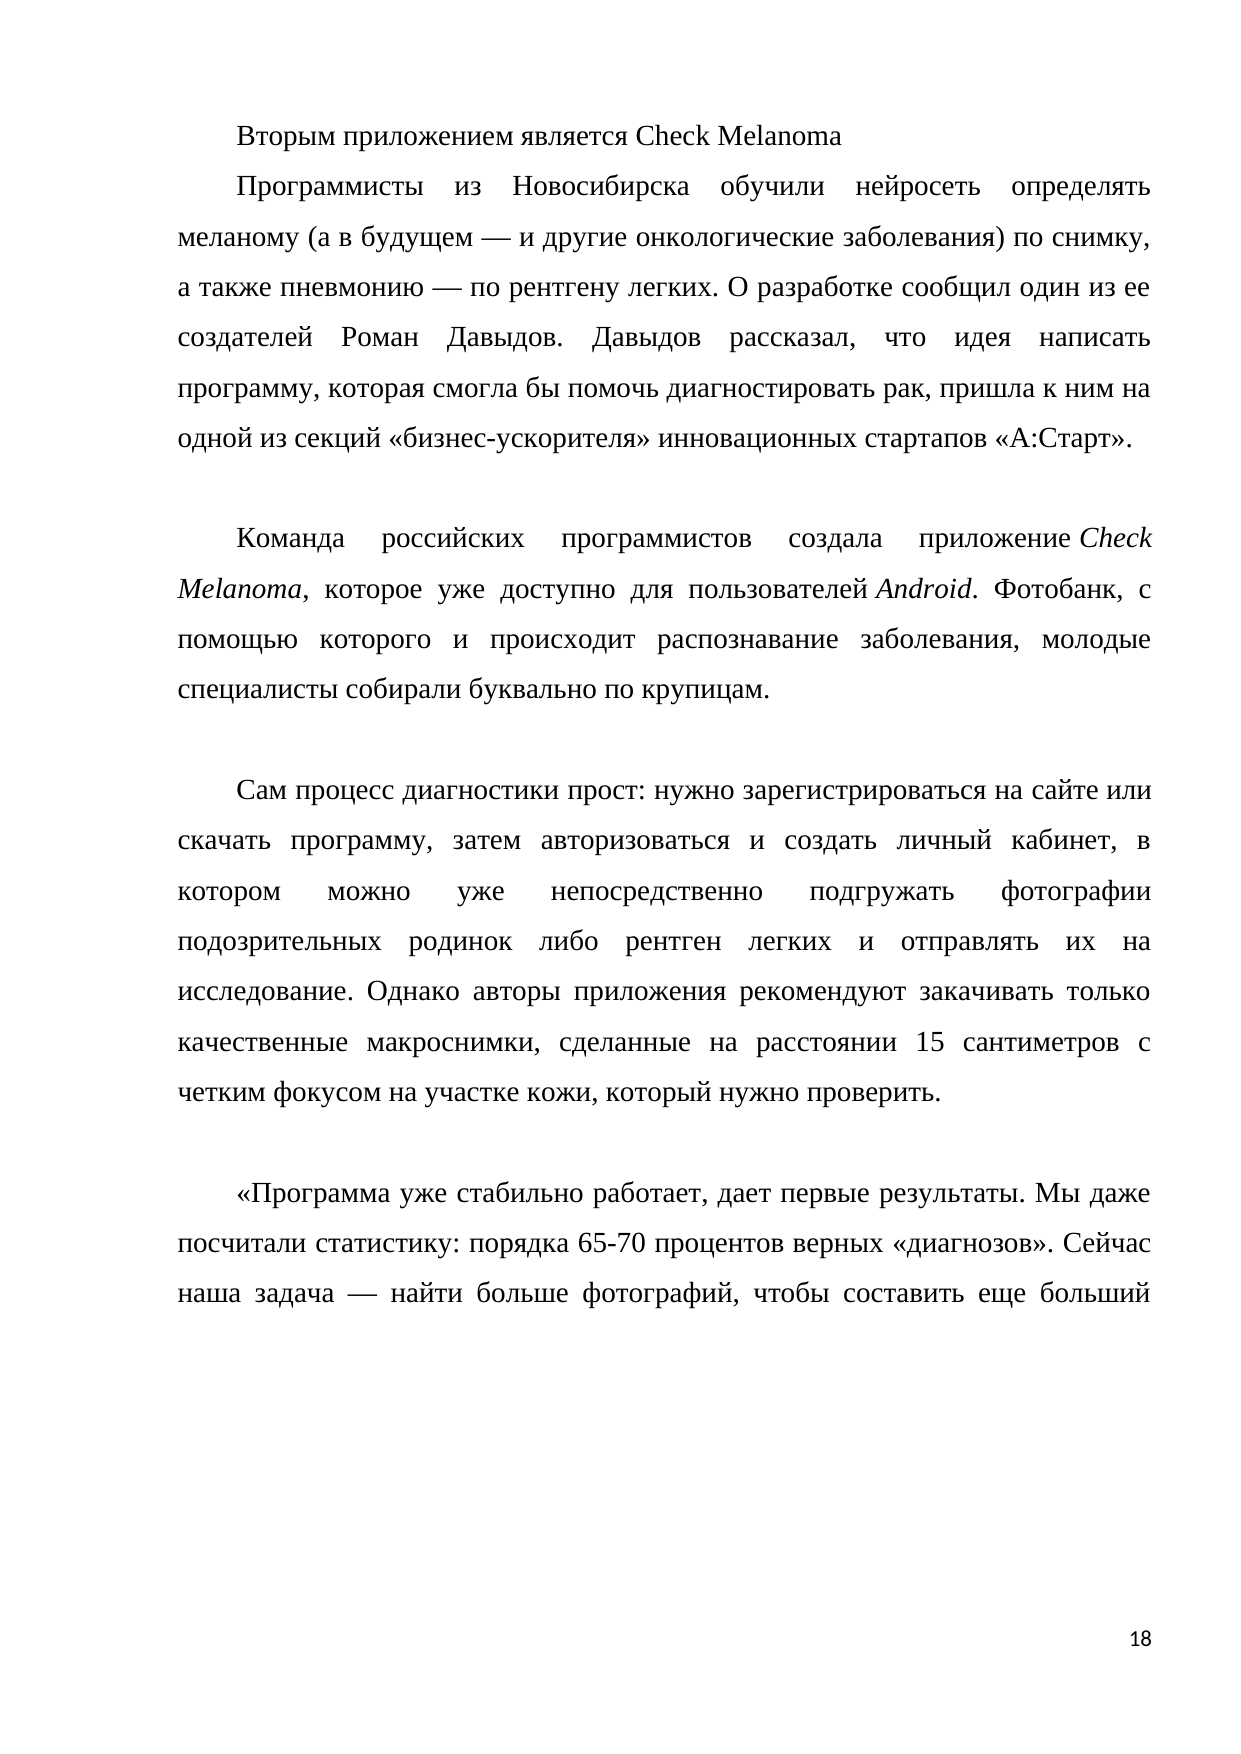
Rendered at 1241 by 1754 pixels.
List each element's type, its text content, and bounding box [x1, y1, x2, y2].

text Команда российских программистов создала приложение Check Melanoma, которое уже доступно для пользователей Android. Фотобанк, с помощью которого и происходит распознавание заболевания, молодые специалисты собирали буквально по крупицам. [177, 521, 1152, 705]
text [177, 1175, 1152, 1309]
text Сам процесс диагностики прост: нужно зарегистрироваться на сайте или скачать программу, затем авторизоваться и создать личный кабинет, в котором можно уже непосредственно подгружать фотографии подозрительных родинок либо рентген легких и отправлять их на исследование. Однако авторы приложения рекомендуют закачивать только качественные макроснимки, сделанные на расстоянии 15 сантиметров с четким фокусом на участке кожи, который нужно проверить. [177, 772, 1152, 1108]
text Вторым приложением является Check Melanoma [177, 118, 1152, 152]
text Программисты из Новосибирска обучили нейросеть определять меланому (а в будущем — и другие онкологические заболевания) по снимку, а также пневмонию — по рентгену легких. О разработке сообщил один из ее создателей Роман Давыдов. Давыдов рассказал, что идея написать программу, которая смогла бы помочь диагностировать рак, пришла к ним на одной из секций «бизнес-ускорителя» инновационных стартапов «А:Старт». [177, 168, 1152, 453]
